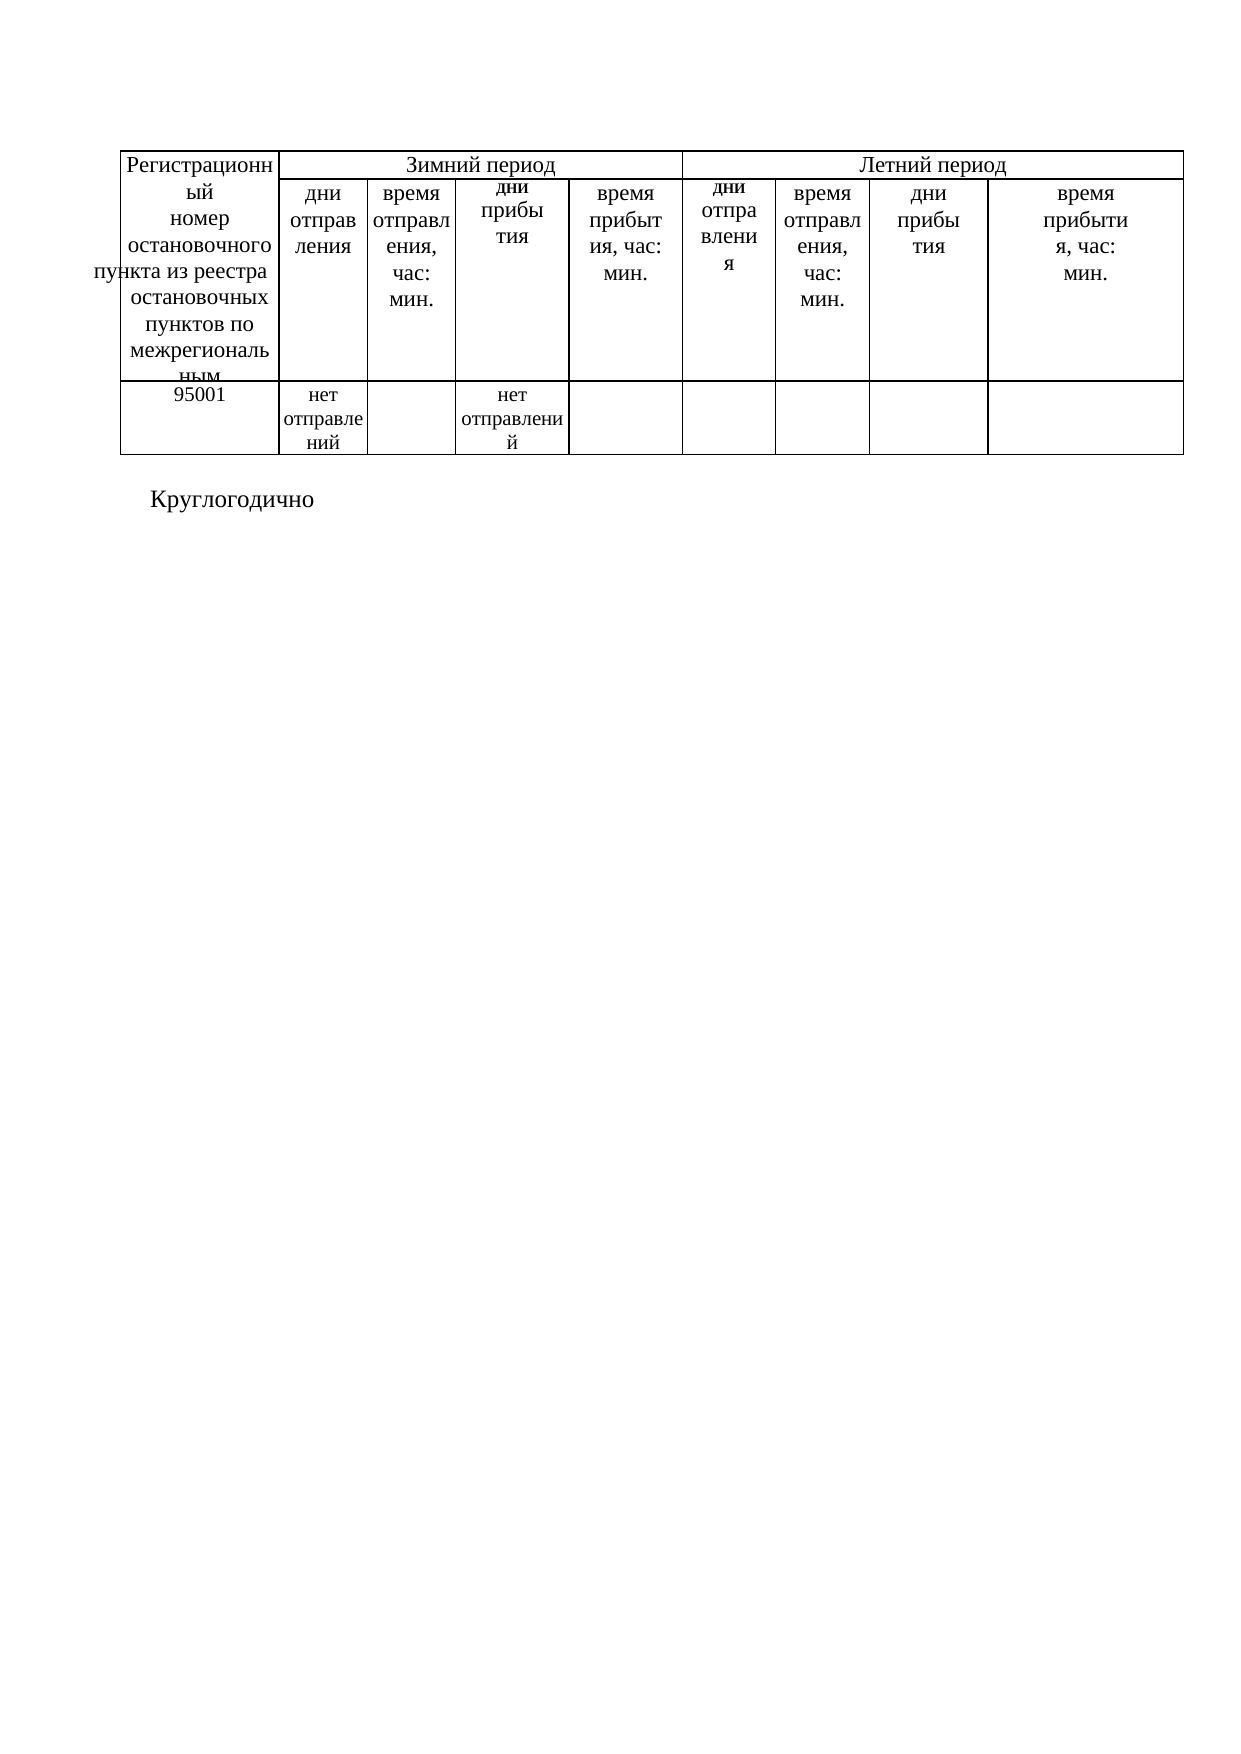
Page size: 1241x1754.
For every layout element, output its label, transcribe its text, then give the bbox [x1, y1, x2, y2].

table_cell дни отправ ления [280, 180, 367, 380]
table_cell [776, 382, 869, 454]
table_cell ДНИ прибы тия [456, 180, 568, 380]
table_cell время прибыт ия, час: мин. [570, 180, 682, 380]
table_cell [570, 382, 682, 454]
table_cell дни прибы тия [870, 180, 987, 380]
table_cell время отправл ения, час: мин. [368, 180, 455, 380]
table_cell нет отправлений [456, 382, 568, 454]
table_cell [870, 382, 987, 454]
table_cell время прибыти я, час: мин. [989, 180, 1183, 380]
table_cell ДНИ отпра влени я [683, 180, 775, 380]
table_header Летний период [683, 152, 1183, 178]
text Круглогодично [150, 484, 1090, 513]
table_cell [368, 382, 455, 454]
table_cell нет отправлений [280, 382, 367, 454]
table_header Зимний период [280, 152, 682, 178]
table_cell 95001 [121, 382, 278, 454]
table_cell время отправл ения, час: мин. [776, 180, 869, 380]
table_cell [683, 382, 775, 454]
table_header Регистрационный номер остановочного пункта из реестра остановочных пунктов по межрегиональным маршрутам регулярных перевозок [121, 152, 278, 380]
table_cell [989, 382, 1183, 454]
